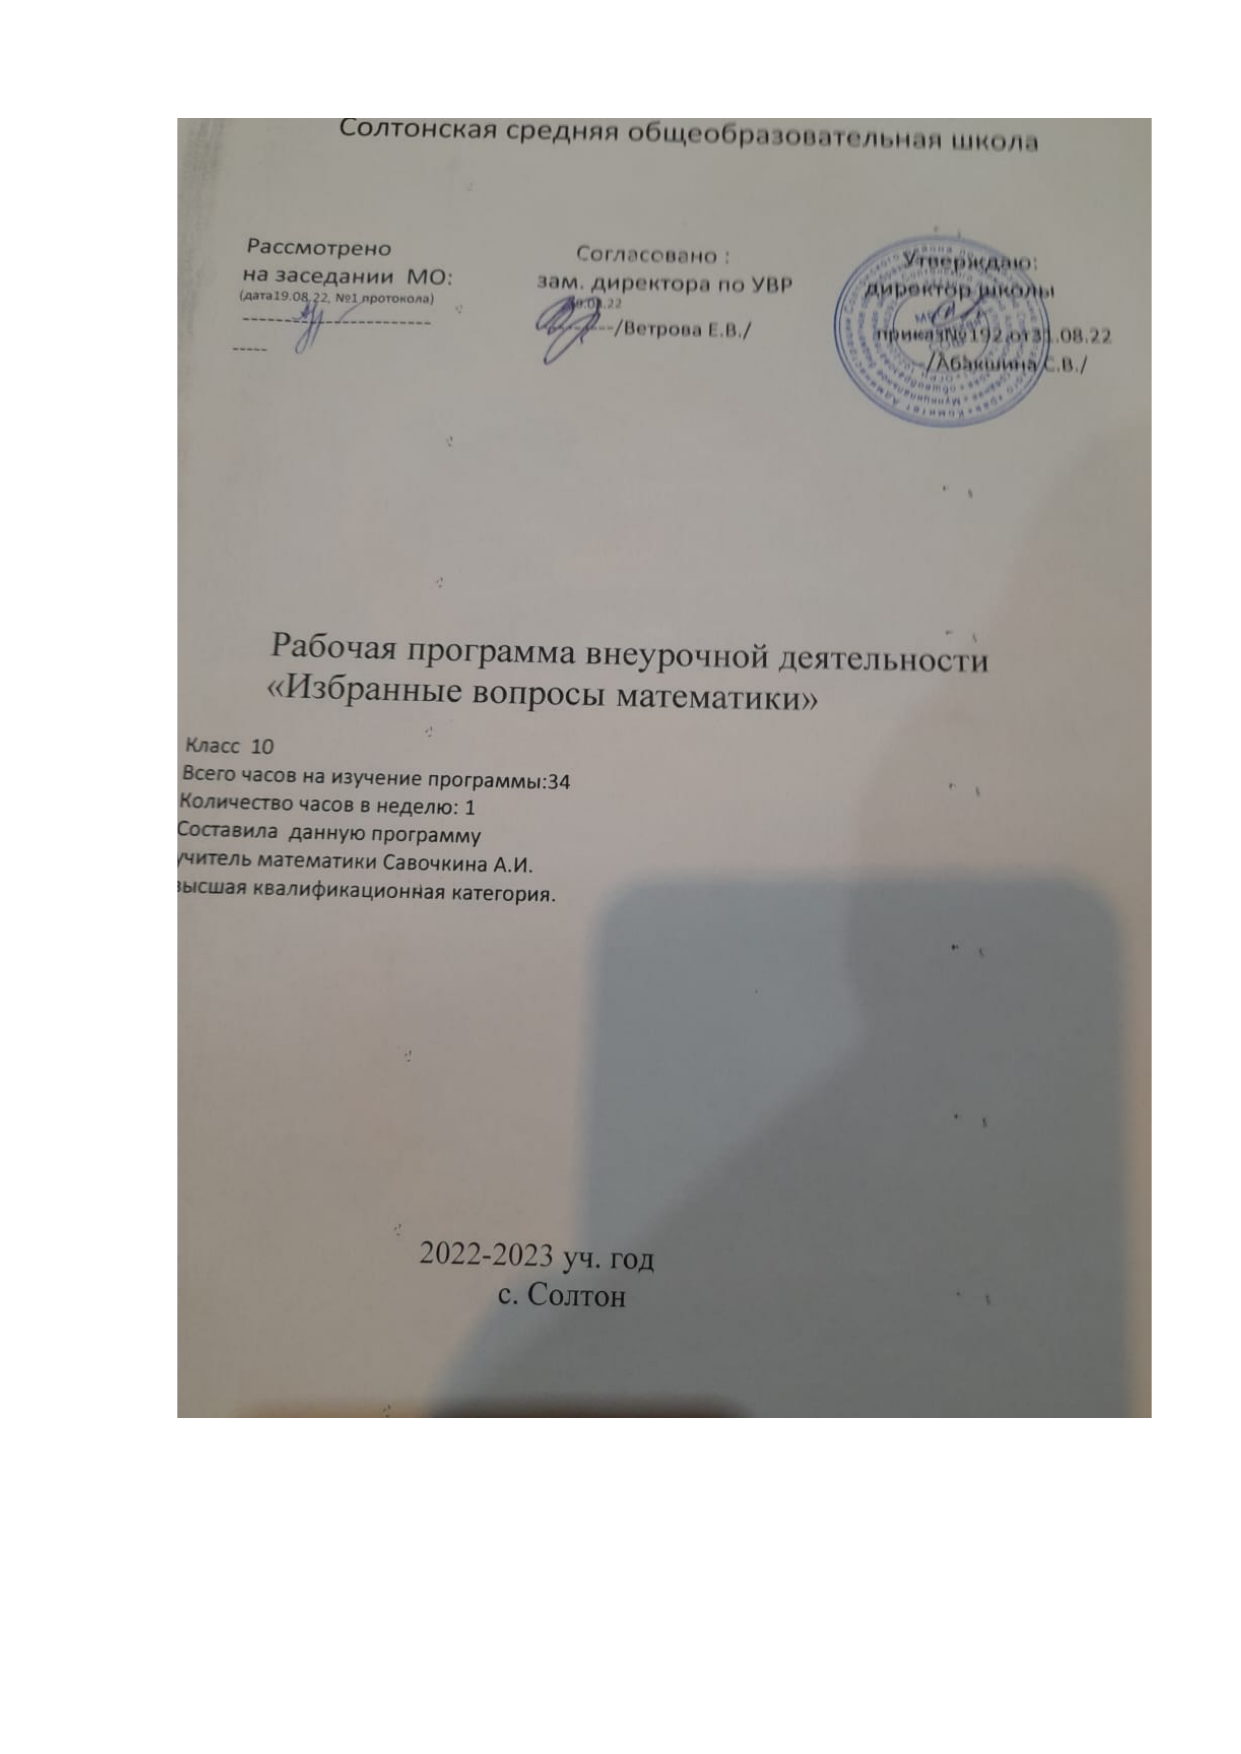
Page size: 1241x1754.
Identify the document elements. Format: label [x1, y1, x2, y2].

picture [177, 118, 1152, 1418]
